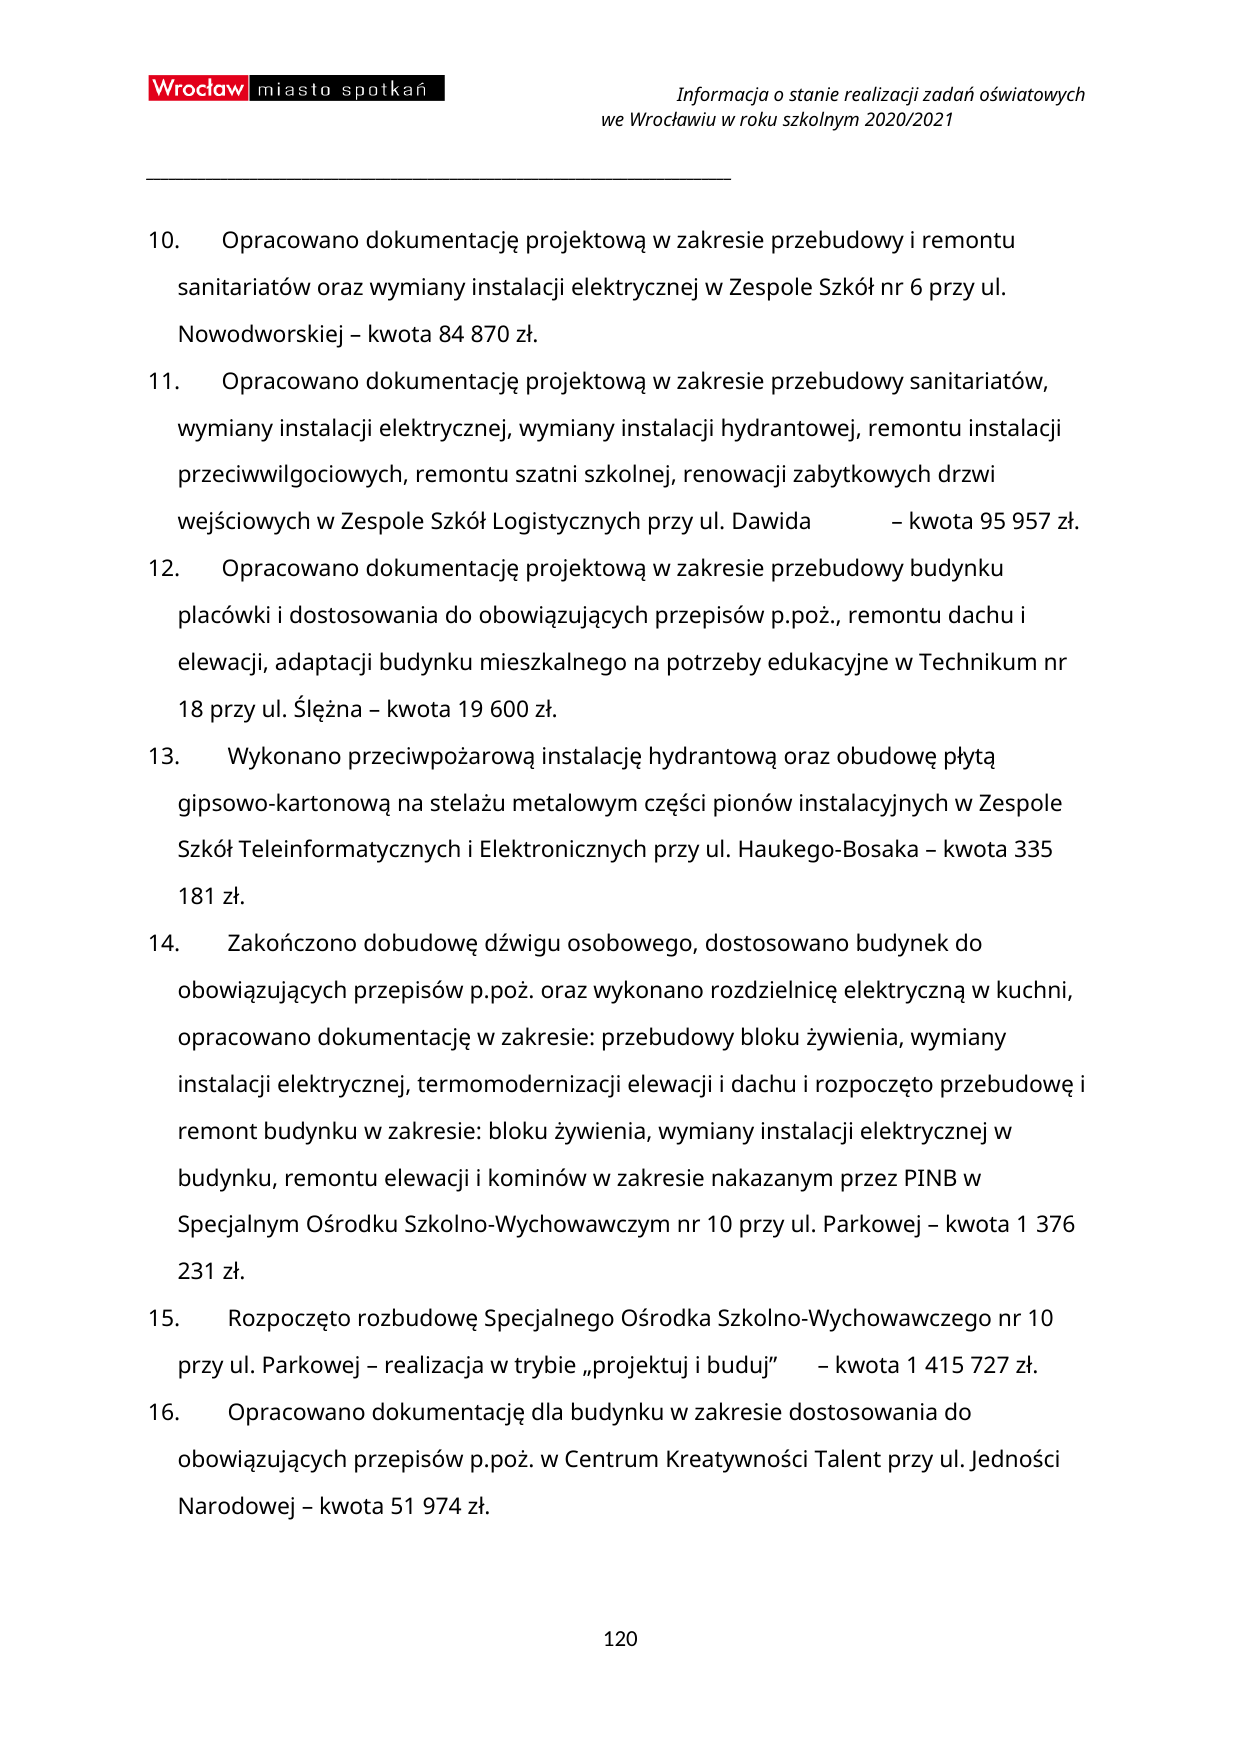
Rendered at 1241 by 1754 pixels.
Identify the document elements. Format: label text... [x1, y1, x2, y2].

list Zakończono dobudowę dźwigu osobowego, dostosowano budynek do obowiązujących przepisów p.poż. oraz wykonano rozdzielnicę elektryczną w kuchni, opracowano dokumentację w zakresie: przebudowy bloku żywienia, wymiany instalacji elektrycznej, termomodernizacji elewacji i dachu i rozpoczęto przebudowę i remont budynku w zakresie: bloku żywienia, wymiany instalacji elektrycznej w budynku, remontu elewacji i kominów w zakresie nakazanym przez PINB w Specjalnym Ośrodku Szkolno-Wychowawczym nr 10 przy ul. Parkowej – kwota 1 376 231 zł. [148, 927, 1093, 1286]
list Wykonano przeciwpożarową instalację hydrantową oraz obudowę płytą gipsowo-kartonową na stelażu metalowym części pionów instalacyjnych w Zespole Szkół Teleinformatycznych i Elektronicznych przy ul. Haukego-Bosaka – kwota 335 181 zł. [148, 739, 1093, 911]
list Rozpoczęto rozbudowę Specjalnego Ośrodka Szkolno-Wychowawczego nr 10 przy ul. Parkowej – realizacja w trybie „projektuj i buduj” – kwota 1 415 727 zł. [148, 1302, 1093, 1380]
list Opracowano dokumentację projektową w zakresie przebudowy budynku placówki i dostosowania do obowiązujących przepisów p.poż., remontu dachu i elewacji, adaptacji budynku mieszkalnego na potrzeby edukacyjne w Technikum nr 18 przy ul. Ślężna – kwota 19 600 zł. [148, 552, 1093, 724]
picture [147, 73, 445, 102]
list Opracowano dokumentację projektową w zakresie przebudowy i remontu sanitariatów oraz wymiany instalacji elektrycznej w Zespole Szkół nr 6 przy ul. Nowodworskiej – kwota 84 870 zł. [148, 224, 1093, 349]
list Opracowano dokumentację projektową w zakresie przebudowy sanitariatów, wymiany instalacji elektrycznej, wymiany instalacji hydrantowej, remontu instalacji przeciwwilgociowych, remontu szatni szkolnej, renowacji zabytkowych drzwi wejściowych w Zespole Szkół Logistycznych przy ul. Dawida – kwota 95 957 zł. [148, 364, 1093, 536]
list Opracowano dokumentację dla budynku w zakresie dostosowania do obowiązujących przepisów p.poż. w Centrum Kreatywności Talent przy ul. Jedności Narodowej – kwota 51 974 zł. [148, 1396, 1093, 1521]
